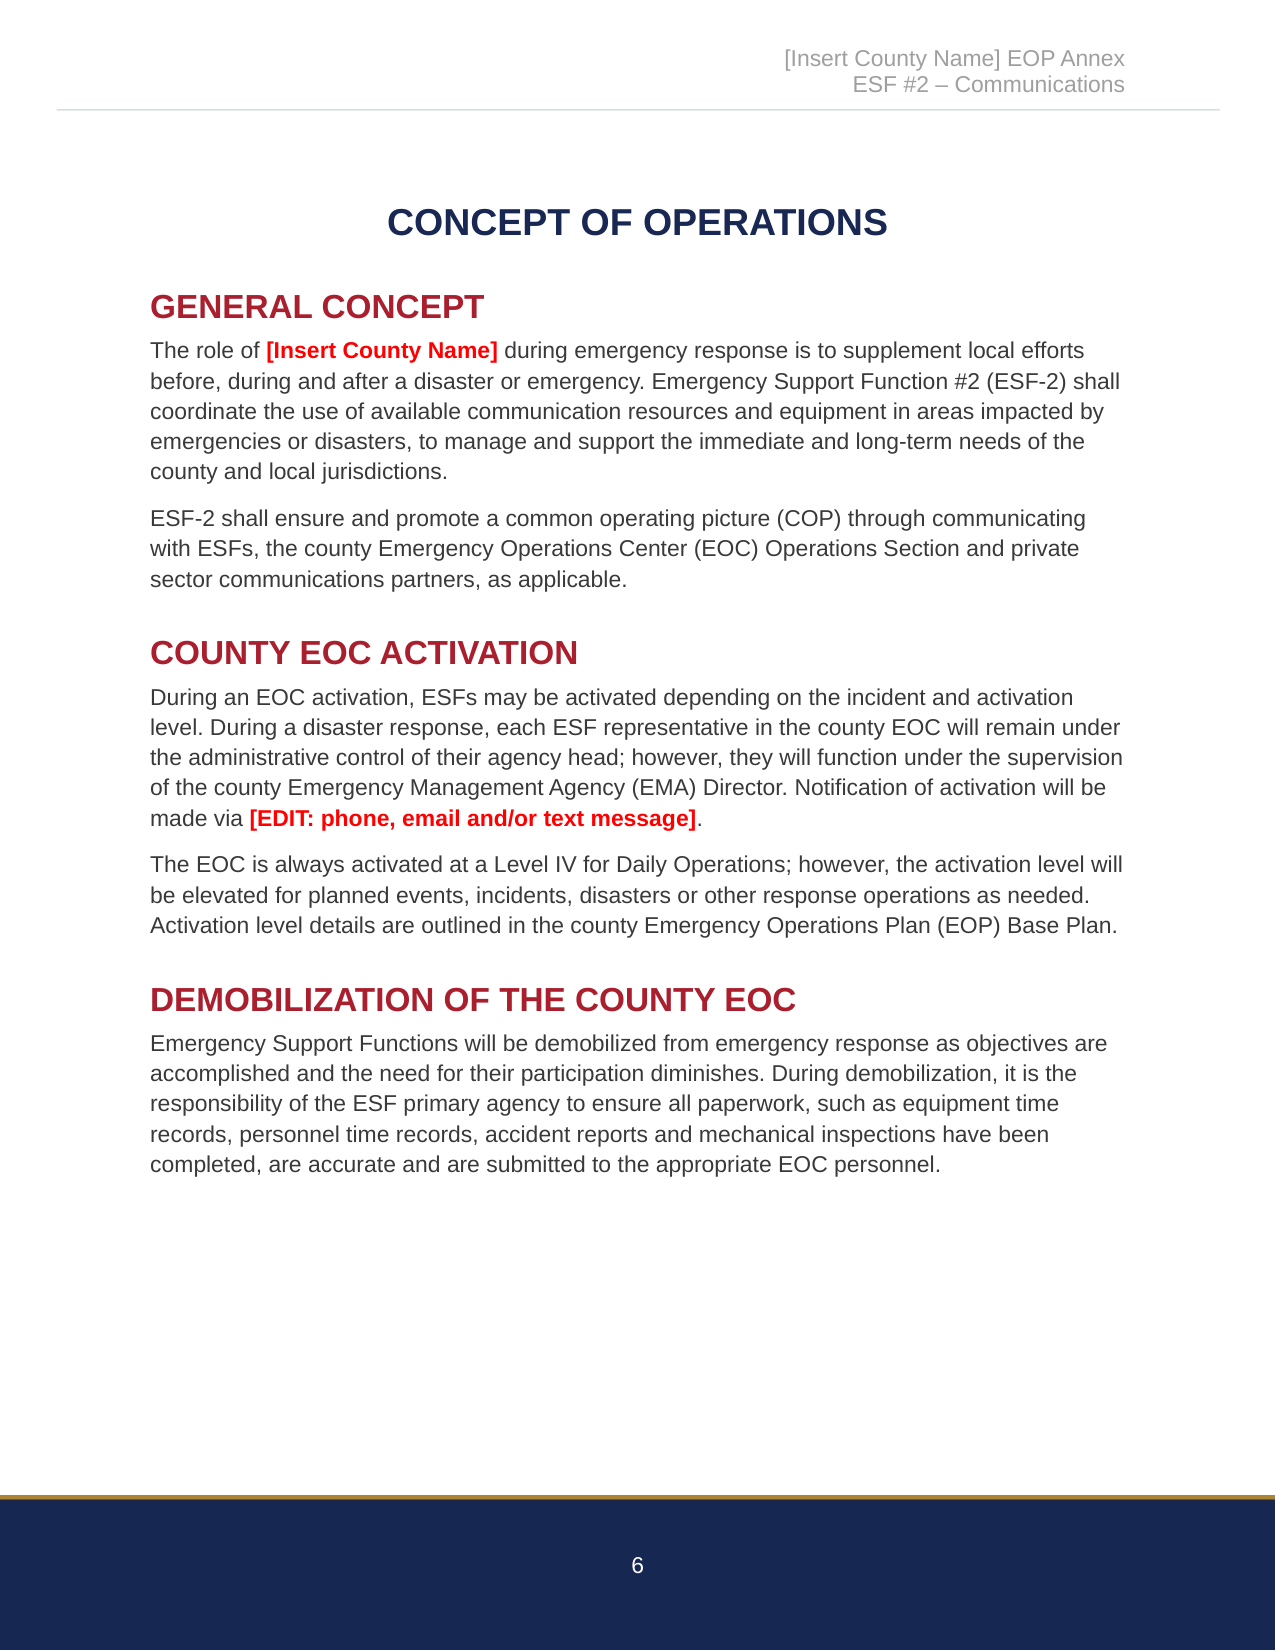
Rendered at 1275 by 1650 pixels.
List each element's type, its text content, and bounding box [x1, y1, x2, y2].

picture [0, 1495, 1275, 1650]
text ESF-2 shall ensure and promote a common operating picture (COP) through communicating with ESFs, the county Emergency Operations Center (EOC) Operations Section and private sector communications partners, as applicable. [150, 505, 1125, 592]
text The EOC is always activated at a Level IV for Daily Operations; however, the activation level will be elevated for planned events, incidents, disasters or other response operations as needed. Activation level details are outlined in the county Emergency Operations Plan (EOP) Base Plan. [150, 851, 1125, 938]
text The role of [Insert County Name] during emergency response is to supplement local efforts before, during and after a disaster or emergency. Emergency Support Function #2 (ESF-2) shall coordinate the use of available communication resources and equipment in areas impacted by emergencies or disasters, to manage and support the immediate and long-term needs of the county and local jurisdictions. [150, 337, 1125, 485]
subtitle CONCEPT OF OPERATIONS [150, 200, 1125, 243]
picture [0, 0, 1275, 149]
text During an EOC activation, ESFs may be activated depending on the incident and activation level. During a disaster response, each ESF representative in the county EOC will remain under the administrative control of their agency head; however, they will function under the supervision of the county Emergency Management Agency (EMA) Director. Notification of activation will be made via [EDIT: phone, email and/or text message]. [150, 684, 1125, 831]
subtitle GENERAL CONCEPT [150, 287, 1125, 326]
subtitle demobilization of the county eoc [150, 979, 1125, 1018]
subtitle county eoc activation [150, 633, 1125, 672]
text Emergency Support Functions will be demobilized from emergency response as objectives are accomplished and the need for their participation diminishes. During demobilization, it is the responsibility of the ESF primary agency to ensure all paperwork, such as equipment time records, personnel time records, accident reports and mechanical inspections have been completed, are accurate and are submitted to the appropriate EOC personnel. [150, 1030, 1125, 1177]
